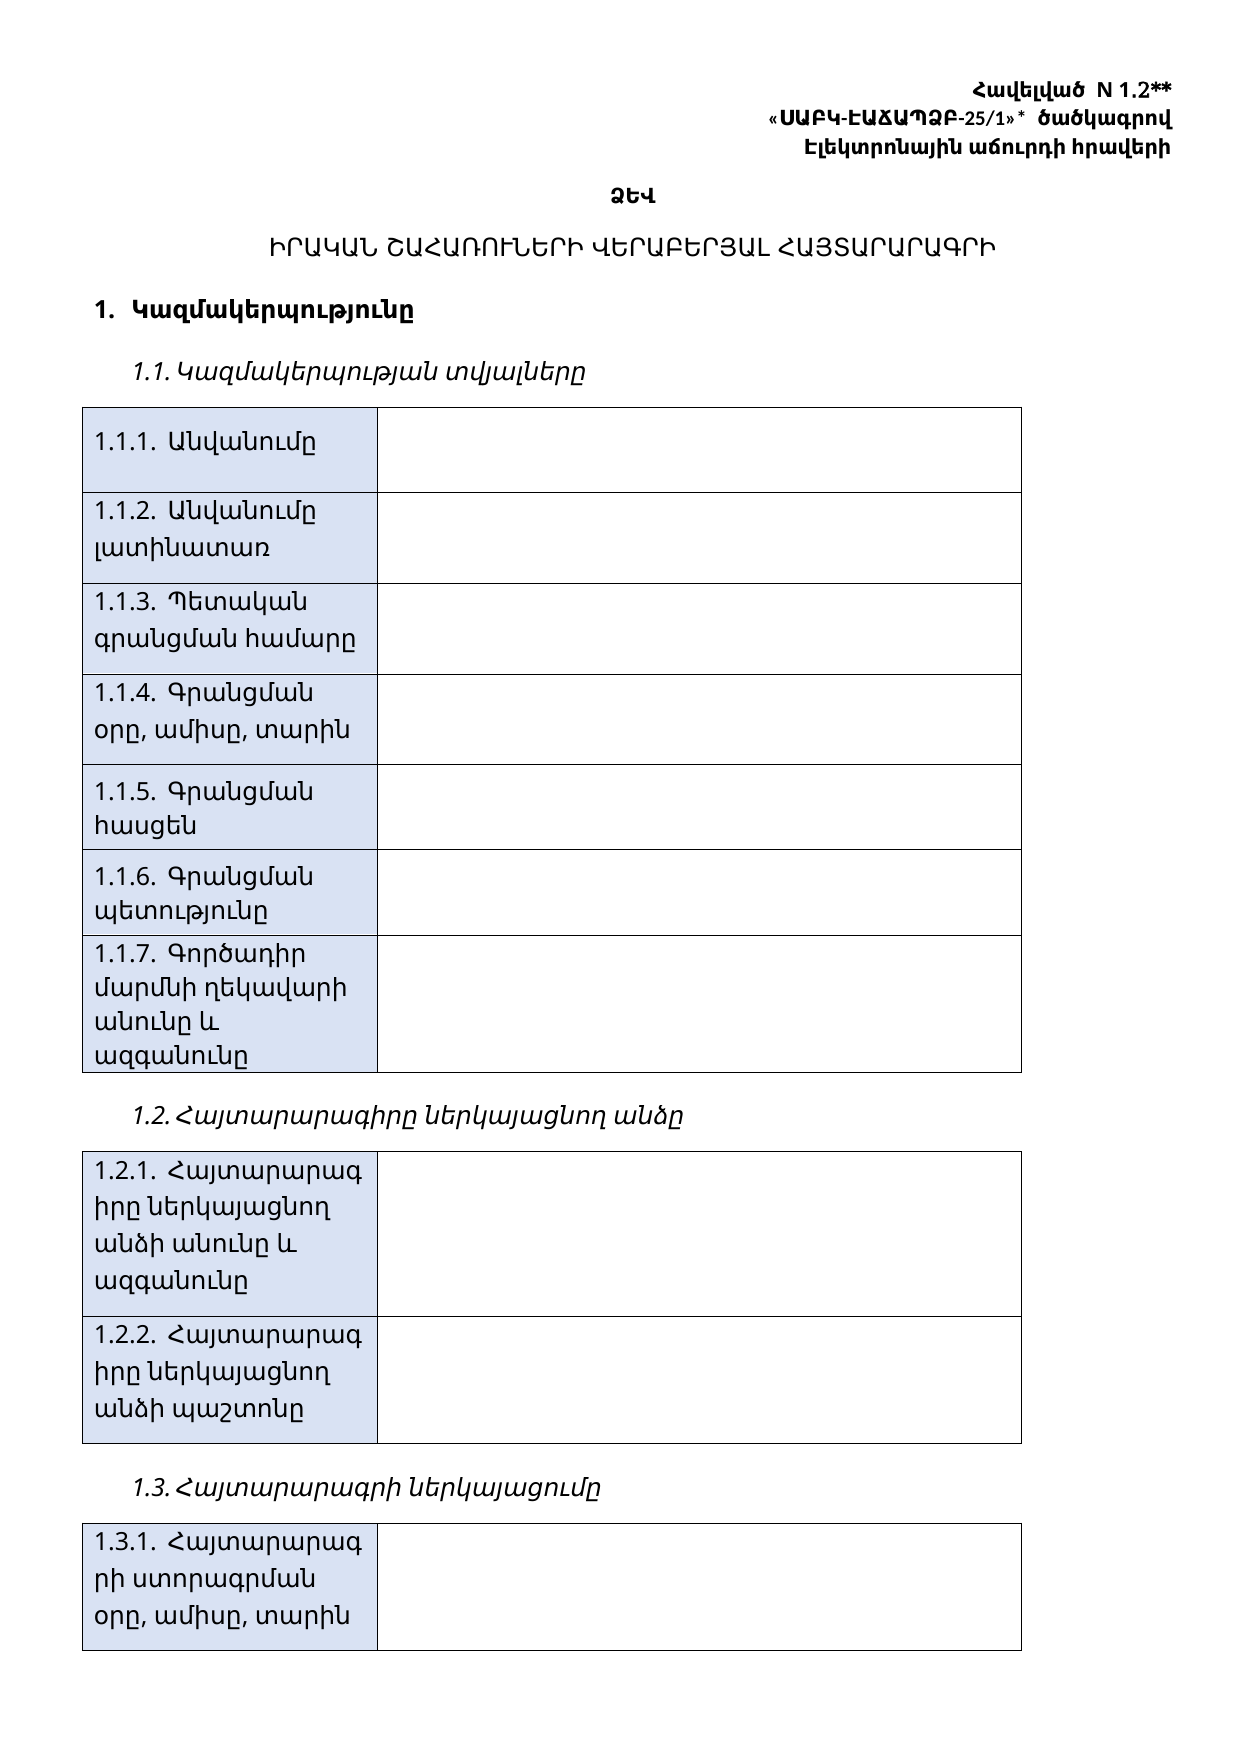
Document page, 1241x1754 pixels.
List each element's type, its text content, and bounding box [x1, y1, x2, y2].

table_cell Գործադիր մարմնի ղեկավարի անունը և ազգանունը [83, 936, 377, 1072]
table_cell Հայտարարագիրը ներկայացնող անձի պաշտոնը [83, 1317, 377, 1443]
list Հայտարարագիրը ներկայացնող անձը [131, 1098, 1171, 1132]
table_header [378, 1524, 1021, 1650]
table_cell [378, 493, 1021, 583]
list Հայտարարագրի ներկայացումը [131, 1469, 1171, 1503]
list Կազմակերպությունը [94, 291, 1171, 326]
table_cell Անվանումը լատինատառ [83, 493, 377, 583]
table_cell Գրանցման օրը, ամիսը, տարին [83, 675, 377, 764]
table_cell [378, 1317, 1021, 1443]
table_cell Պետական գրանցման համարը [83, 584, 377, 673]
table_cell Գրանցման պետությունը [83, 850, 377, 934]
table_cell [378, 936, 1021, 1072]
table_cell Գրանցման հասցեն [83, 765, 377, 849]
table_cell [378, 675, 1021, 764]
list Կազմակերպության տվյալները [131, 353, 1171, 387]
table_header [378, 408, 1021, 492]
table_cell [378, 850, 1021, 934]
text ԻՐԱԿԱՆ ՇԱՀԱՌՈՒՆԵՐԻ ՎԵՐԱԲԵՐՅԱԼ ՀԱՅՏԱՐԱՐԱԳՐԻ [94, 233, 1171, 262]
text «ՍԱԲԿ-ԷԱՃԱՊՁԲ-25/1»* ծածկագրով [94, 103, 1171, 132]
text ՁԵՎ [94, 184, 1171, 209]
table_header [378, 1152, 1021, 1316]
text Էլեկտրոնային աճուրդի հրավերի [94, 132, 1171, 160]
table_header Հայտարարագրի ստորագրման օրը, ամիսը, տարին [83, 1524, 377, 1650]
text Հավելված N 1․2** [94, 75, 1171, 103]
table_cell [378, 765, 1021, 849]
table_header Անվանումը [83, 408, 377, 492]
table_header Հայտարարագիրը ներկայացնող անձի անունը և ազգանունը [83, 1152, 377, 1316]
table_cell [378, 584, 1021, 673]
